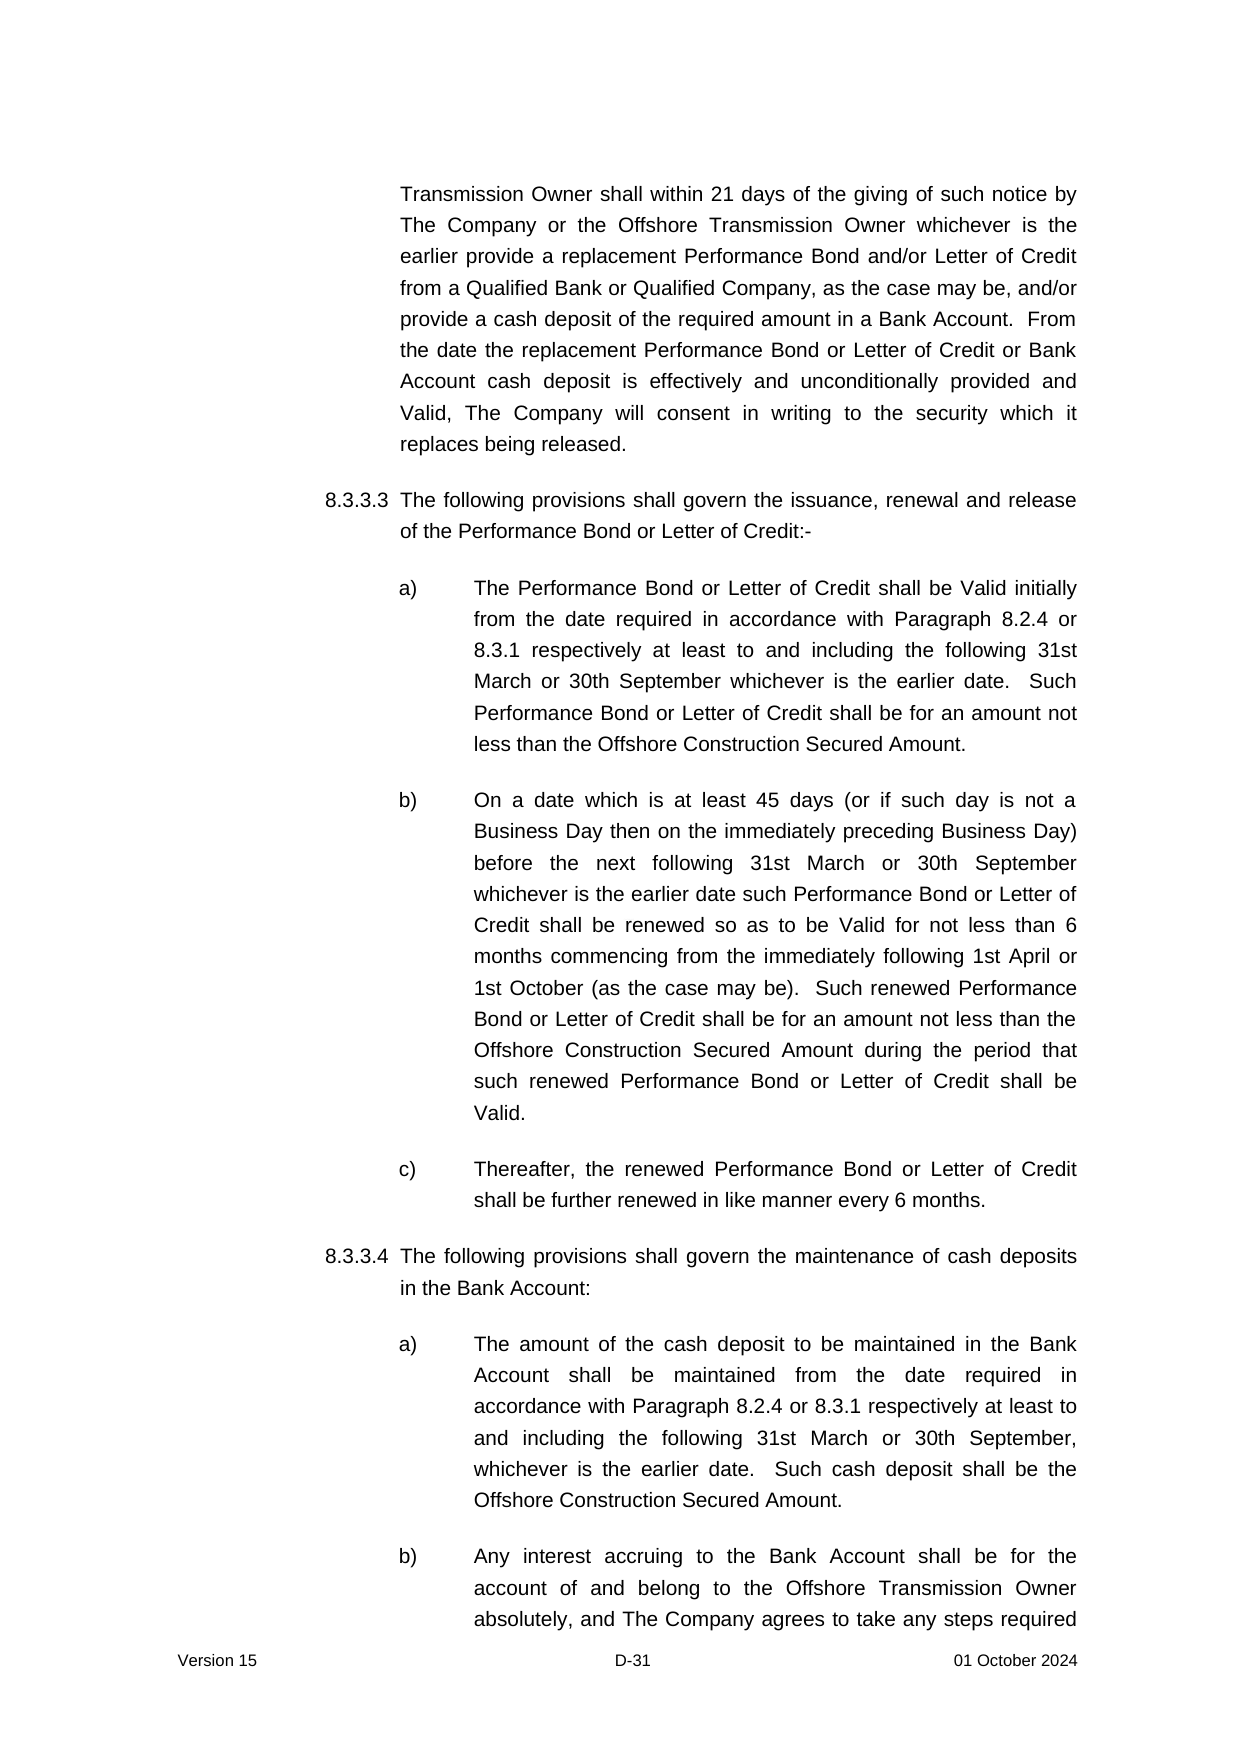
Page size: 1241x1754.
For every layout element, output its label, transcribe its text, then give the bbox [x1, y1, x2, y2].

text a) The amount of the cash deposit to be maintained in the Bank Account shall be maintained from the date required in accordance with Paragraph 8.2.4 or 8.3.1 respectively at least to and including the following 31st March or 30th September, whichever is the earlier date. Such cash deposit shall be the Offshore Construction Secured Amount. [399, 1324, 1078, 1512]
text 8.3.3.3 The following provisions shall govern the issuance, renewal and release of the Performance Bond or Letter of Credit:- [325, 481, 1078, 543]
text c) Thereafter, the renewed Performance Bond or Letter of Credit shall be further renewed in like manner every 6 months. [399, 1149, 1078, 1212]
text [399, 1537, 1078, 1631]
text 8.3.3.4 The following provisions shall govern the maintenance of cash deposits in the Bank Account: [325, 1237, 1078, 1299]
text a) The Performance Bond or Letter of Credit shall be Valid initially from the date required in accordance with Paragraph 8.2.4 or 8.3.1 respectively at least to and including the following 31st March or 30th September whichever is the earlier date. Such Performance Bond or Letter of Credit shall be for an amount not less than the Offshore Construction Secured Amount. [399, 568, 1078, 756]
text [325, 174, 1078, 456]
text b) On a date which is at least 45 days (or if such day is not a Business Day then on the immediately preceding Business Day) before the next following 31st March or 30th September whichever is the earlier date such Performance Bond or Letter of Credit shall be renewed so as to be Valid for not less than 6 months commencing from the immediately following 1st April or 1st October (as the case may be). Such renewed Performance Bond or Letter of Credit shall be for an amount not less than the Offshore Construction Secured Amount during the period that such renewed Performance Bond or Letter of Credit shall be Valid. [399, 781, 1078, 1124]
